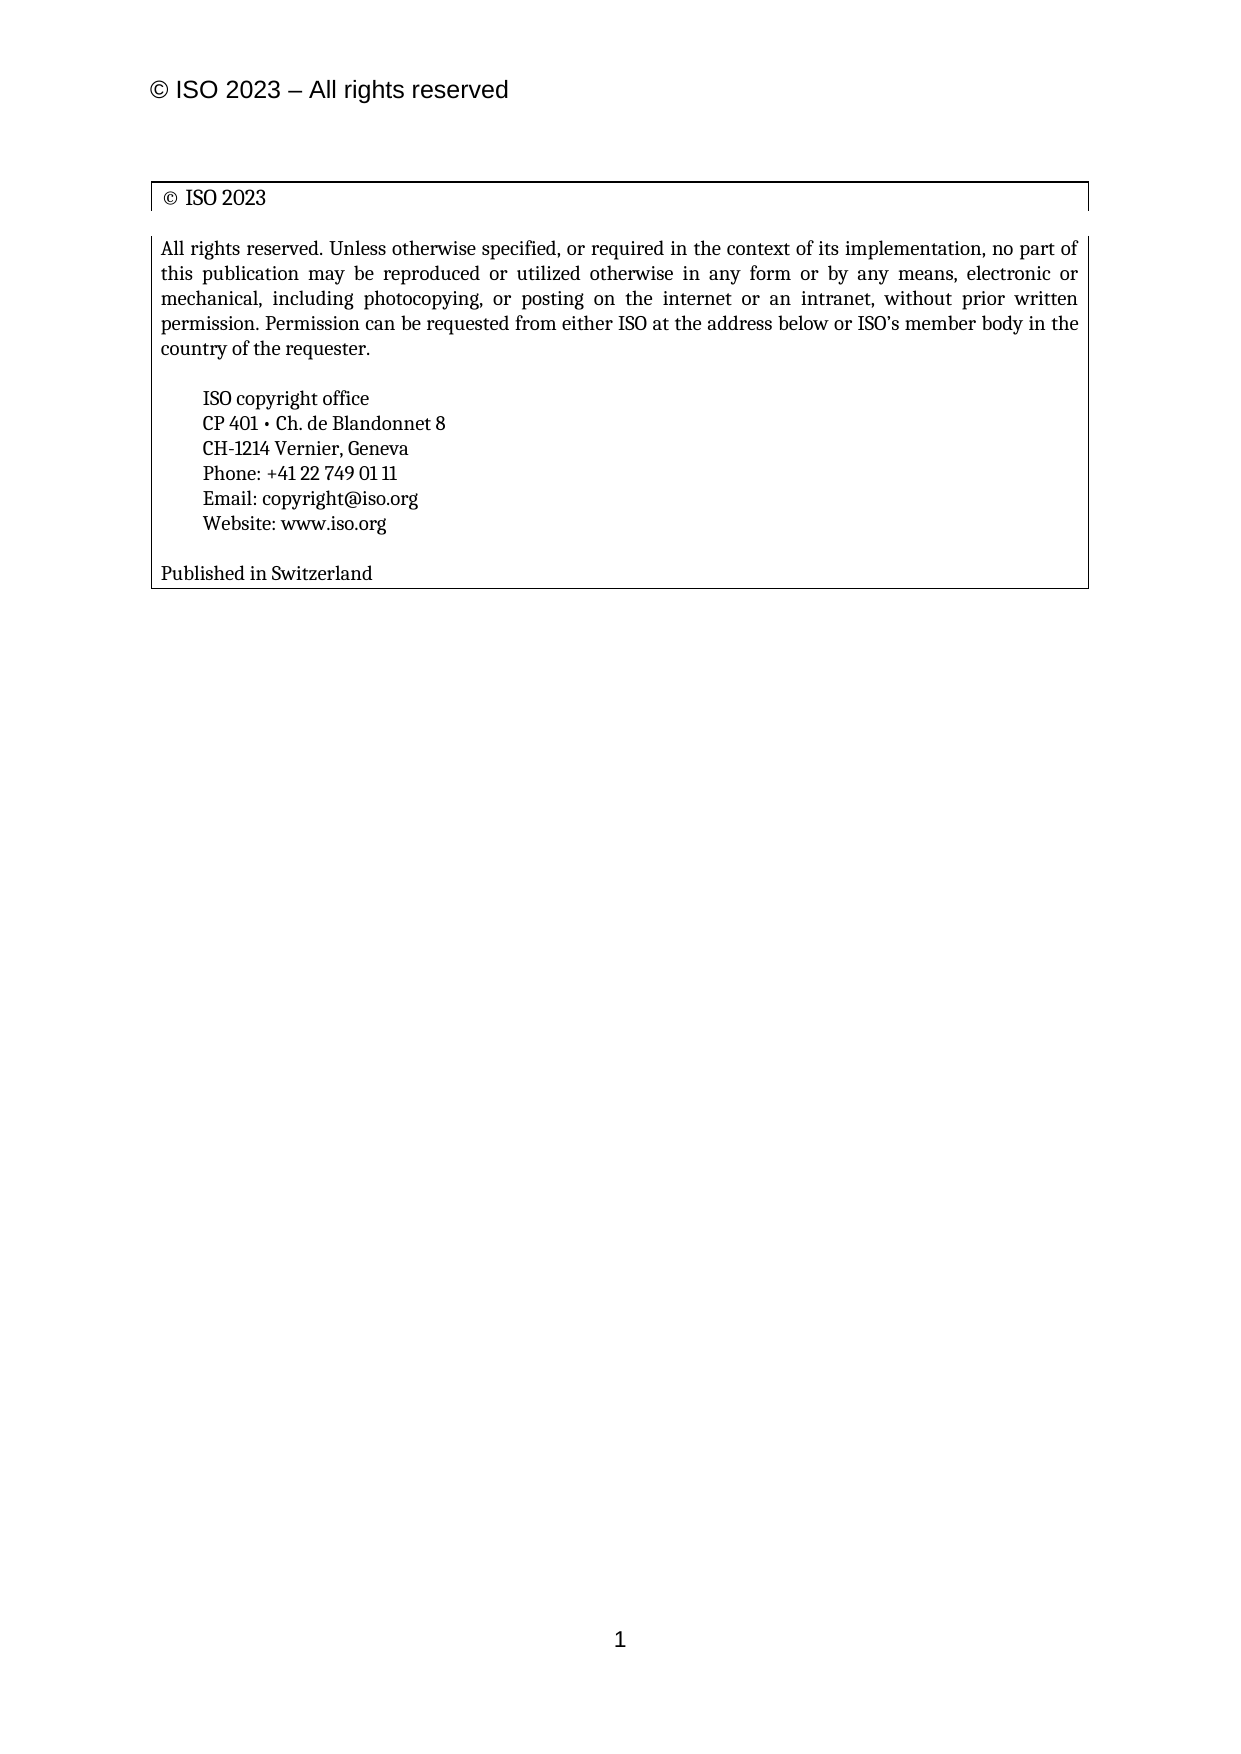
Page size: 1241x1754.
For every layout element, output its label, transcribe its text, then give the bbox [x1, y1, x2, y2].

text CP 401 • Ch. de Blandonnet 8 [152, 411, 1088, 436]
text Published in Switzerland [152, 561, 1088, 588]
text © ISO 2023 [152, 183, 1088, 211]
text Email: copyright@iso.org [152, 486, 1088, 511]
text Phone: +41 22 749 01 11 [152, 461, 1088, 486]
text All rights reserved. Unless otherwise specified, or required in the context of its implementation, no part of this publication may be reproduced or utilized otherwise in any form or by any means, electronic or mechanical, including photocopying, or posting on the internet or an intranet, without prior written permission. Permission can be requested from either ISO at the address below or ISO’s member body in the country of the requester. [152, 236, 1088, 361]
text Website: www.iso.org [152, 511, 1088, 536]
text CH-1214 Vernier, Geneva [152, 436, 1088, 461]
text ISO copyright office [152, 386, 1088, 411]
